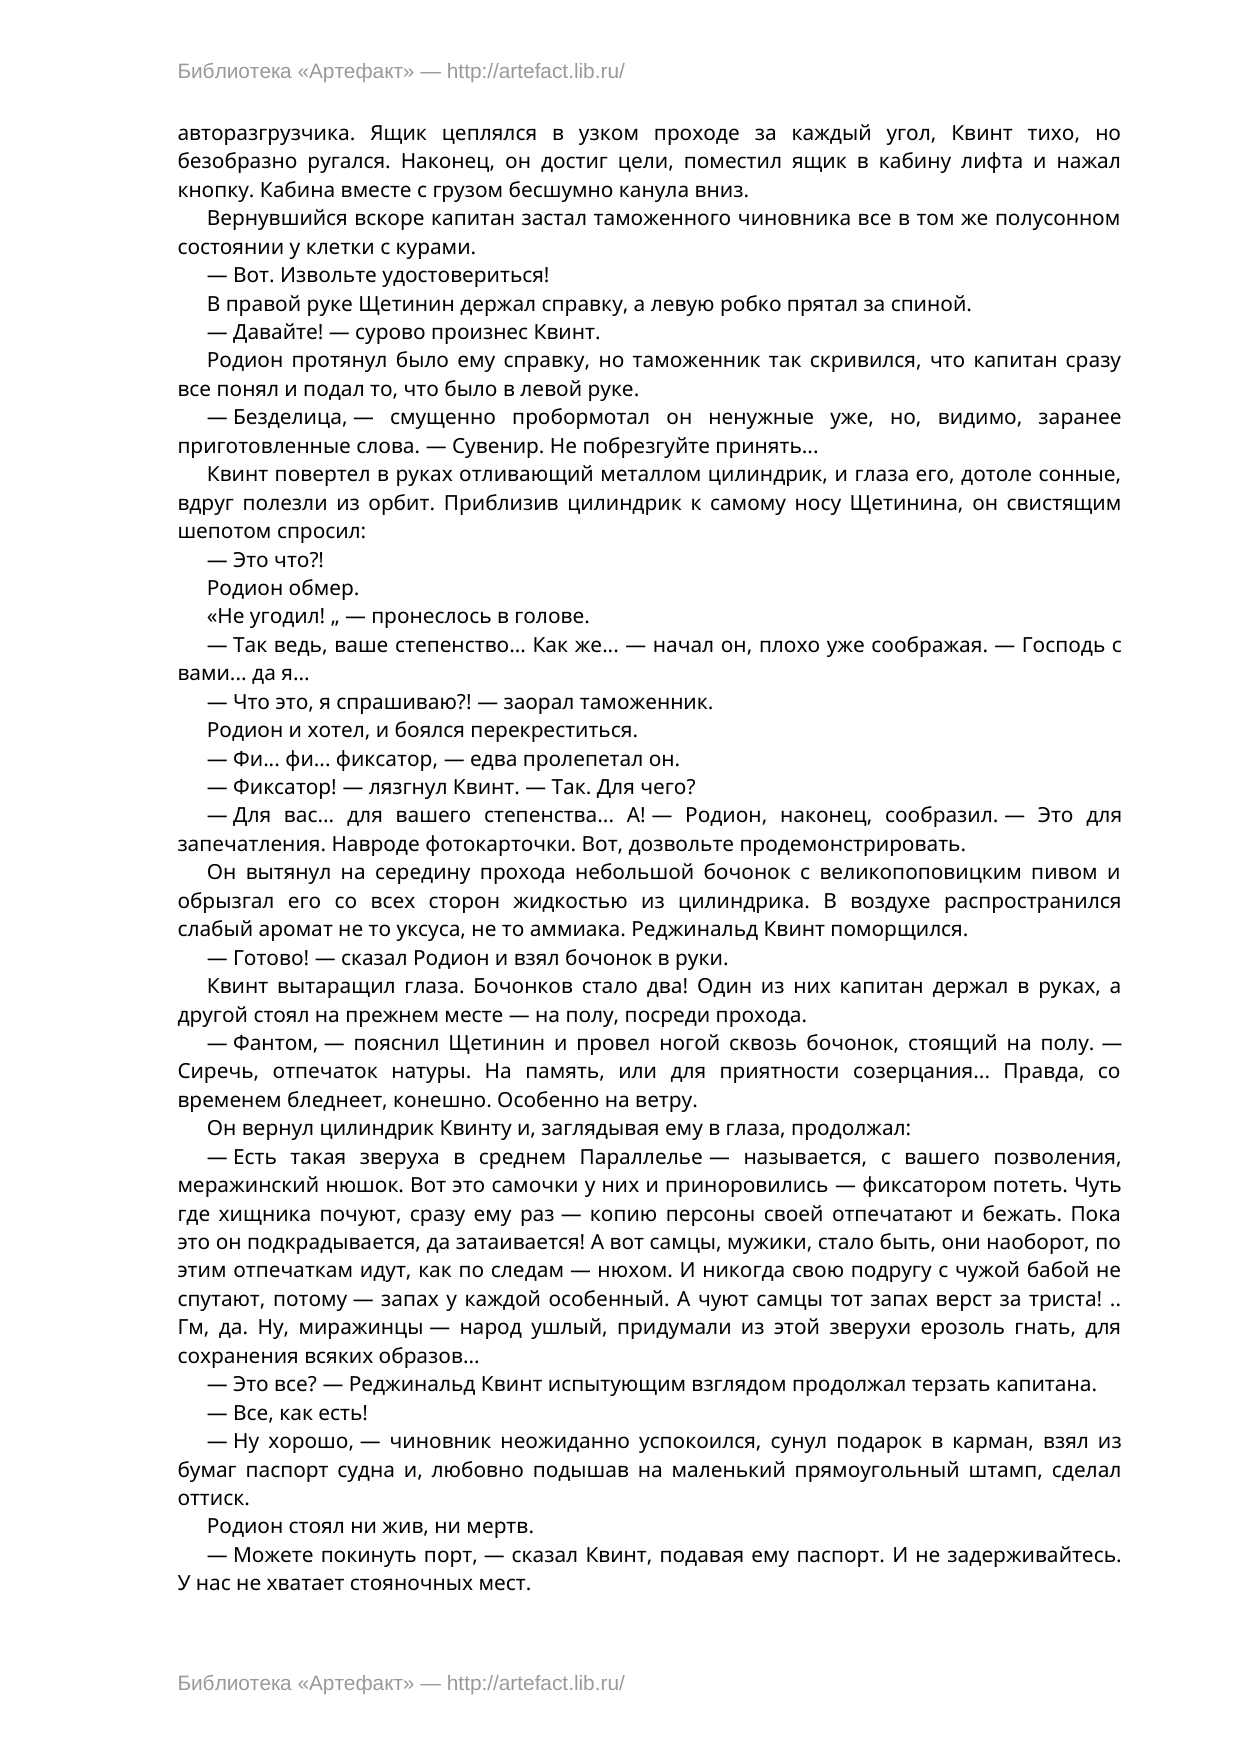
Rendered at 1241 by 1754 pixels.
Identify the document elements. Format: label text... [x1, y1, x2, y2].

text — Все, как есть! [177, 1398, 1122, 1426]
text — Готово! — сказал Родион и взял бочонок в руки. [177, 943, 1122, 971]
text — Что это, я спрашиваю?! — заорал таможенник. [177, 687, 1122, 715]
text Квинт вытаращил глаза. Бочонков стало два! Один из них капитан держал в руках, а другой стоял на прежнем месте — на полу, посреди прохода. [177, 971, 1122, 1028]
text Родион и хотел, и боялся перекреститься. [177, 715, 1122, 744]
text — Это все? — Реджинальд Квинт испытующим взглядом продолжал терзать капитана. [177, 1369, 1122, 1398]
text — Фиксатор! — лязгнул Квинт. — Так. Для чего? [177, 772, 1122, 801]
text Родион протянул было ему справку, но таможенник так скривился, что капитан сразу все понял и подал то, что было в левой руке. [177, 346, 1122, 402]
text — Фи... фи... фиксатор, — едва пролепетал он. [177, 744, 1122, 772]
text Вернувшийся вскоре капитан застал таможенного чиновника все в том же полусонном состоянии у клетки с курами. [177, 203, 1122, 260]
text — Есть такая зверуха в среднем Параллелье — называется, с вашего позволения, меражинский нюшок. Вот это самочки у них и приноровились — фиксатором потеть. Чуть где хищника почуют, сразу ему раз — копию персоны своей отпечатают и бежать. Пока это он подкрадывается, да затаивается! А вот самцы, мужики, стало быть, они наоборот, по этим отпечаткам идут, как по следам — нюхом. И никогда свою подругу с чужой бабой не спутают, потому — запах у каждой особенный. А чуют самцы тот запах верст за триста! .. Гм, да. Ну, миражинцы — народ ушлый, придумали из этой зверухи ерозоль гнать, для сохранения всяких образов... [177, 1142, 1122, 1369]
text «Не угодил! „ — пронеслось в голове. [177, 602, 1122, 630]
text — Безделица, — смущенно пробормотал он ненужные уже, но, видимо, заранее приготовленные слова. — Сувенир. Не побрезгуйте принять... [177, 402, 1122, 459]
text Он вернул цилиндрик Квинту и, заглядывая ему в глаза, продолжал: [177, 1113, 1122, 1142]
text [177, 118, 1122, 203]
text — Это что?! [177, 545, 1122, 573]
text — Ну хорошо, — чиновник неожиданно успокоился, сунул подарок в карман, взял из бумаг паспорт судна и, любовно подышав на маленький прямоугольный штамп, сделал оттиск. [177, 1426, 1122, 1512]
text — Можете покинуть порт, — сказал Квинт, подавая ему паспорт. И не задерживайтесь. У нас не хватает стояночных мест. [177, 1540, 1122, 1597]
text Родион стоял ни жив, ни мертв. [177, 1512, 1122, 1540]
text Квинт повертел в руках отливающий металлом цилиндрик, и глаза его, дотоле сонные, вдруг полезли из орбит. Приблизив цилиндрик к самому носу Щетинина, он свистящим шепотом спросил: [177, 459, 1122, 545]
text — Для вас... для вашего степенства... А! — Родион, наконец, сообразил. — Это для запечатления. Навроде фотокарточки. Вот, дозвольте продемонстрировать. [177, 801, 1122, 857]
text — Давайте! — сурово произнес Квинт. [177, 317, 1122, 346]
text В правой руке Щетинин держал справку, а левую робко прятал за спиной. [177, 289, 1122, 317]
text — Вот. Извольте удостовериться! [177, 260, 1122, 289]
text Родион обмер. [177, 573, 1122, 602]
text — Так ведь, ваше степенство... Как же... — начал он, плохо уже соображая. — Господь с вами... да я... [177, 630, 1122, 687]
text — Фантом, — пояснил Щетинин и провел ногой сквозь бочонок, стоящий на полу. — Сиречь, отпечаток натуры. На память, или для приятности созерцания... Правда, со временем бледнеет, конешно. Особенно на ветру. [177, 1028, 1122, 1113]
text Он вытянул на середину прохода небольшой бочонок с великопоповицким пивом и обрызгал его со всех сторон жидкостью из цилиндрика. В воздухе распространился слабый аромат не то уксуса, не то аммиака. Реджинальд Квинт поморщился. [177, 857, 1122, 943]
